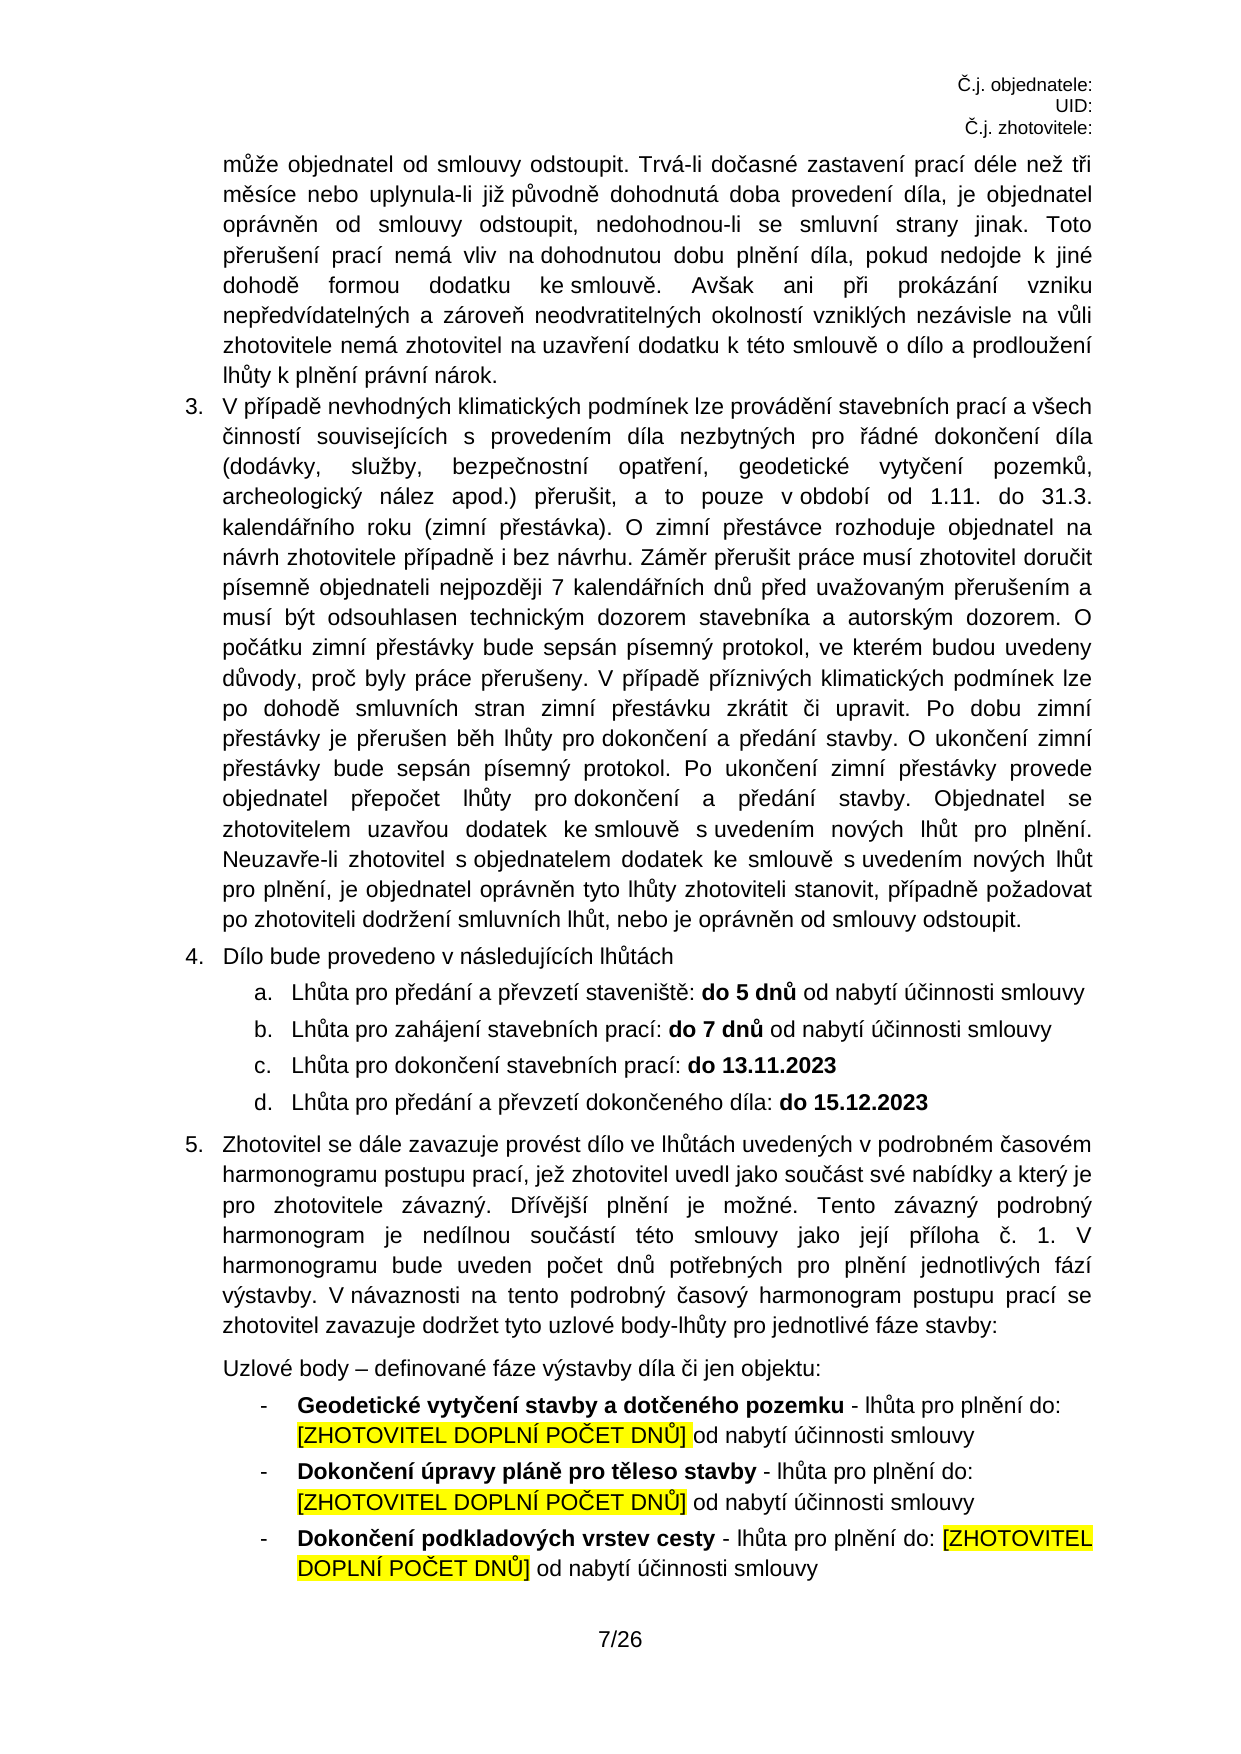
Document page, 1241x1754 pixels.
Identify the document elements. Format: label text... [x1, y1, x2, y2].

list Dokončení úpravy pláně pro těleso stavby - lhůta pro plnění do: [ZHOTOVITEL DOPLNÍ POČET DNŮ] od nabytí účinnosti smlouvy [260, 1458, 1093, 1515]
list Lhůta pro předání a převzetí staveniště: do 5 dnů od nabytí účinnosti smlouvy [254, 979, 1093, 1005]
list Zhotovitel se dále zavazuje provést dílo ve lhůtách uvedených v podrobném časovém harmonogramu postupu prací, jež zhotovitel uvedl jako součást své nabídky a který je pro zhotovitele závazný. Dřívější plnění je možné. Tento závazný podrobný harmonogram je nedílnou součástí této smlouvy jako její příloha č. 1. V harmonogramu bude uveden počet dnů potřebných pro plnění jednotlivých fází výstavby. V návaznosti na tento podrobný časový harmonogram postupu prací se zhotovitel zavazuje dodržet tyto uzlové body-lhůty pro jednotlivé fáze stavby: [185, 1131, 1093, 1339]
text Uzlové body – definované fáze výstavby díla či jen objektu: [223, 1355, 1093, 1381]
list Geodetické vytyčení stavby a dotčeného pozemku - lhůta pro plnění do: [ZHOTOVITEL DOPLNÍ POČET DNŮ] od nabytí účinnosti smlouvy [260, 1392, 1093, 1448]
list Lhůta pro dokončení stavebních prací: do 13.11.2023 [254, 1052, 1093, 1078]
list Dokončení podkladových vrstev cesty - lhůta pro plnění do: [ZHOTOVITEL DOPLNÍ POČET DNŮ] od nabytí účinnosti smlouvy [260, 1525, 1093, 1581]
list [185, 151, 1093, 389]
list Lhůta pro předání a převzetí dokončeného díla: do 15.12.2023 [254, 1088, 1093, 1115]
list V případě nevhodných klimatických podmínek lze provádění stavebních prací a všech činností souvisejících s provedením díla nezbytných pro řádné dokončení díla (dodávky, služby, bezpečnostní opatření, geodetické vytyčení pozemků, archeologický nález apod.) přerušit, a to pouze v období od 1.11. do 31.3. kalendářního roku (zimní přestávka). O zimní přestávce rozhoduje objednatel na návrh zhotovitele případně i bez návrhu. Záměr přerušit práce musí zhotovitel doručit písemně objednateli nejpozději 7 kalendářních dnů před uvažovaným přerušením a musí být odsouhlasen technickým dozorem stavebníka a autorským dozorem. O počátku zimní přestávky bude sepsán písemný protokol, ve kterém budou uvedeny důvody, proč byly práce přerušeny. V případě příznivých klimatických podmínek lze po dohodě smluvních stran zimní přestávku zkrátit či upravit. Po dobu zimní přestávky je přerušen běh lhůty pro dokončení a předání stavby. O ukončení zimní přestávky bude sepsán písemný protokol. Po ukončení zimní přestávky provede objednatel přepočet lhůty pro dokončení a předání stavby. Objednatel se zhotovitelem uzavřou dodatek ke smlouvě s uvedením nových lhůt pro plnění. Neuzavře-li zhotovitel s objednatelem dodatek ke smlouvě s uvedením nových lhůt pro plnění, je objednatel oprávněn tyto lhůty zhotoviteli stanovit, případně požadovat po zhotoviteli dodržení smluvních lhůt, nebo je oprávněn od smlouvy odstoupit. [185, 393, 1093, 932]
list Dílo bude provedeno v následujících lhůtách [185, 943, 1093, 969]
list Lhůta pro zahájení stavebních prací: do 7 dnů od nabytí účinnosti smlouvy [254, 1016, 1093, 1042]
